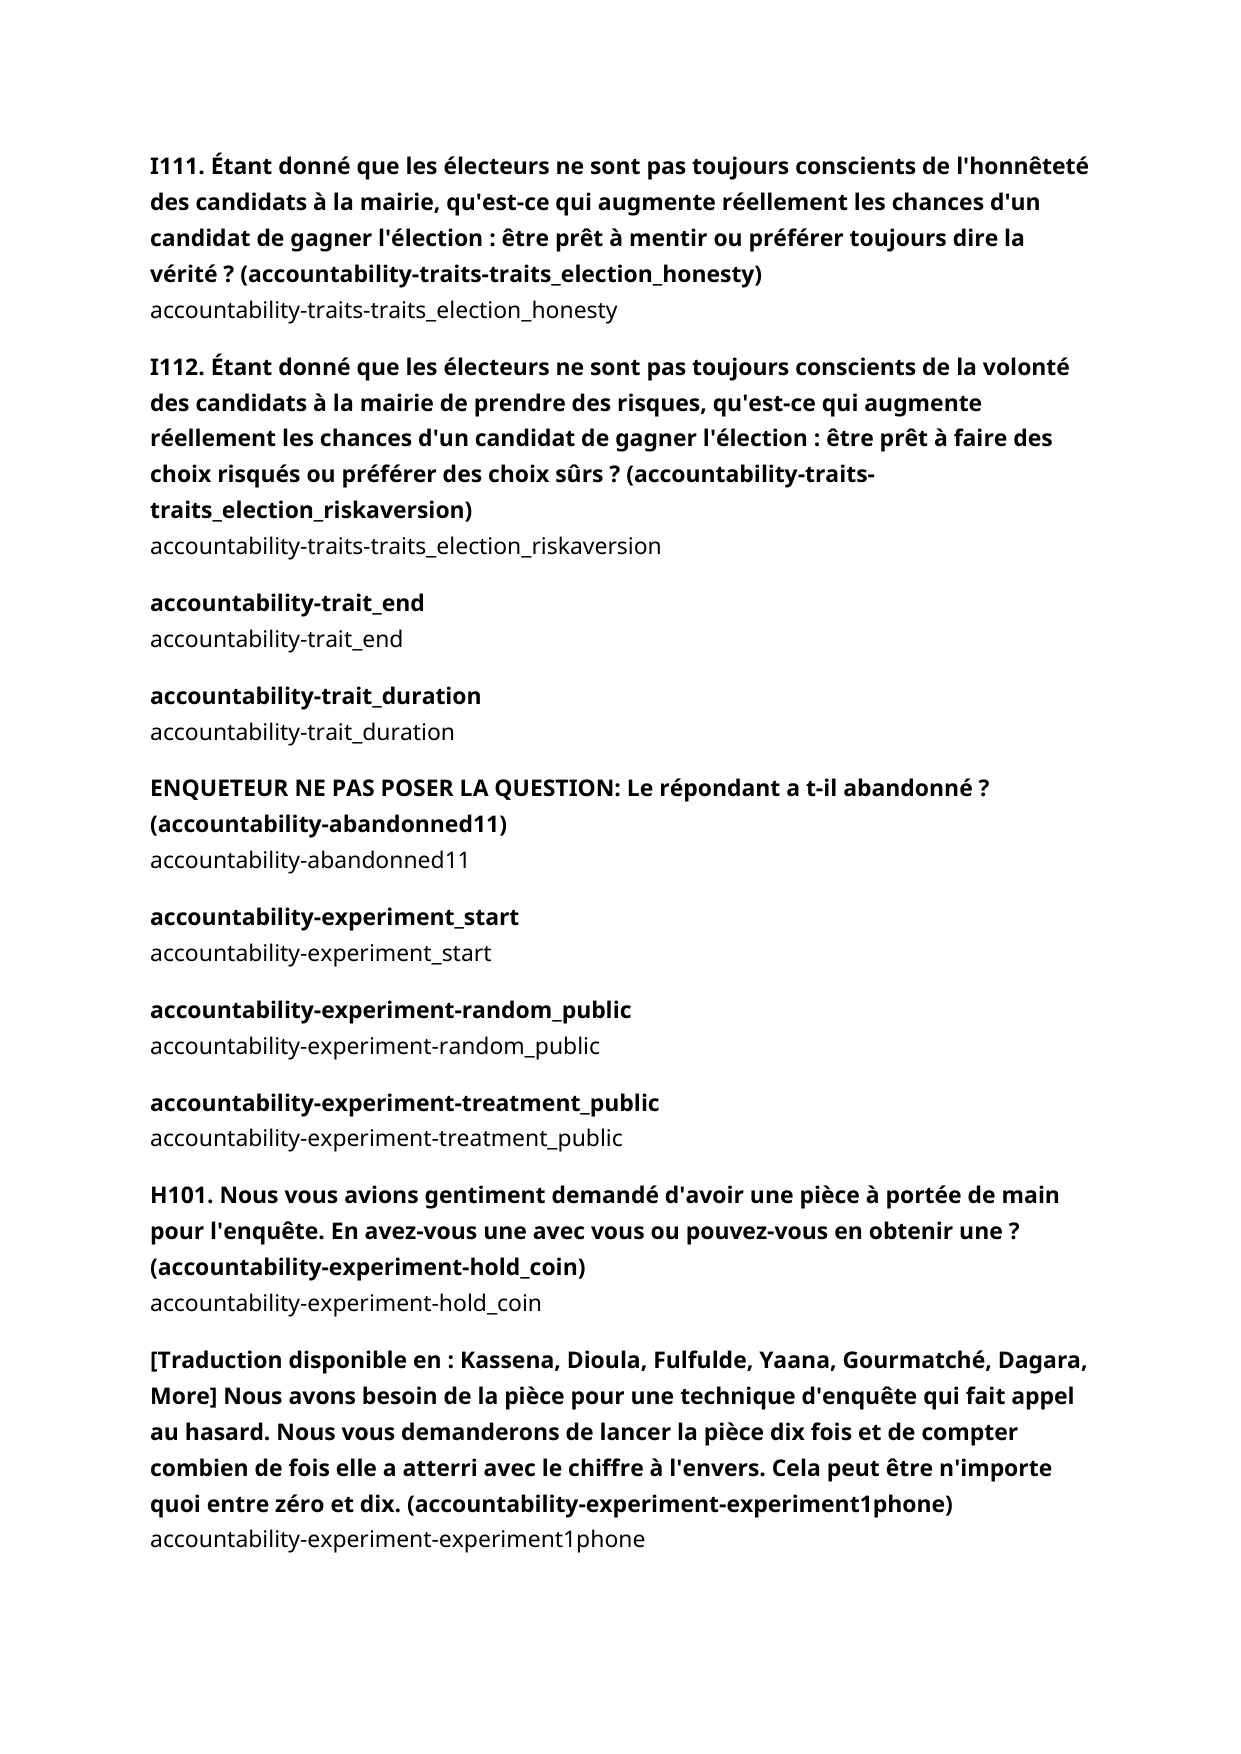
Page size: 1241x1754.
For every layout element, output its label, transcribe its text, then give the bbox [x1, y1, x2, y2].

text H101. Nous vous avions gentiment demandé d'avoir une pièce à portée de main pour l'enquête. En avez-vous une avec vous ou pouvez-vous en obtenir une ? (accountability-experiment-hold_coin) accountability-experiment-hold_coin [150, 1179, 1090, 1318]
text accountability-experiment-treatment_public accountability-experiment-treatment_public [150, 1086, 1090, 1154]
text I111. Étant donné que les électeurs ne sont pas toujours conscients de l'honnêteté des candidats à la mairie, qu'est-ce qui augmente réellement les chances d'un candidat de gagner l'élection : être prêt à mentir ou préférer toujours dire la vérité ? (accountability-traits-traits_election_honesty) accountability-traits-traits_election_honesty [150, 150, 1090, 325]
text accountability-experiment-random_public accountability-experiment-random_public [150, 994, 1090, 1061]
text accountability-experiment_start accountability-experiment_start [150, 901, 1090, 968]
text accountability-trait_duration accountability-trait_duration [150, 680, 1090, 747]
text ENQUETEUR NE PAS POSER LA QUESTION: Le répondant a t-il abandonné ? (accountability-abandonned11) accountability-abandonned11 [150, 772, 1090, 876]
text accountability-trait_end accountability-trait_end [150, 587, 1090, 654]
text [Traduction disponible en : Kassena, Dioula, Fulfulde, Yaana, Gourmatché, Dagara, More] Nous avons besoin de la pièce pour une technique d'enquête qui fait appel au hasard. Nous vous demanderons de lancer la pièce dix fois et de compter combien de fois elle a atterri avec le chiffre à l'envers. Cela peut être n'importe quoi entre zéro et dix. (accountability-experiment-experiment1phone) accountability-experiment-experiment1phone [150, 1344, 1090, 1555]
text I112. Étant donné que les électeurs ne sont pas toujours conscients de la volonté des candidats à la mairie de prendre des risques, qu'est-ce qui augmente réellement les chances d'un candidat de gagner l'élection : être prêt à faire des choix risqués ou préférer des choix sûrs ? (accountability-traits-traits_election_riskaversion) accountability-traits-traits_election_riskaversion [150, 351, 1090, 561]
